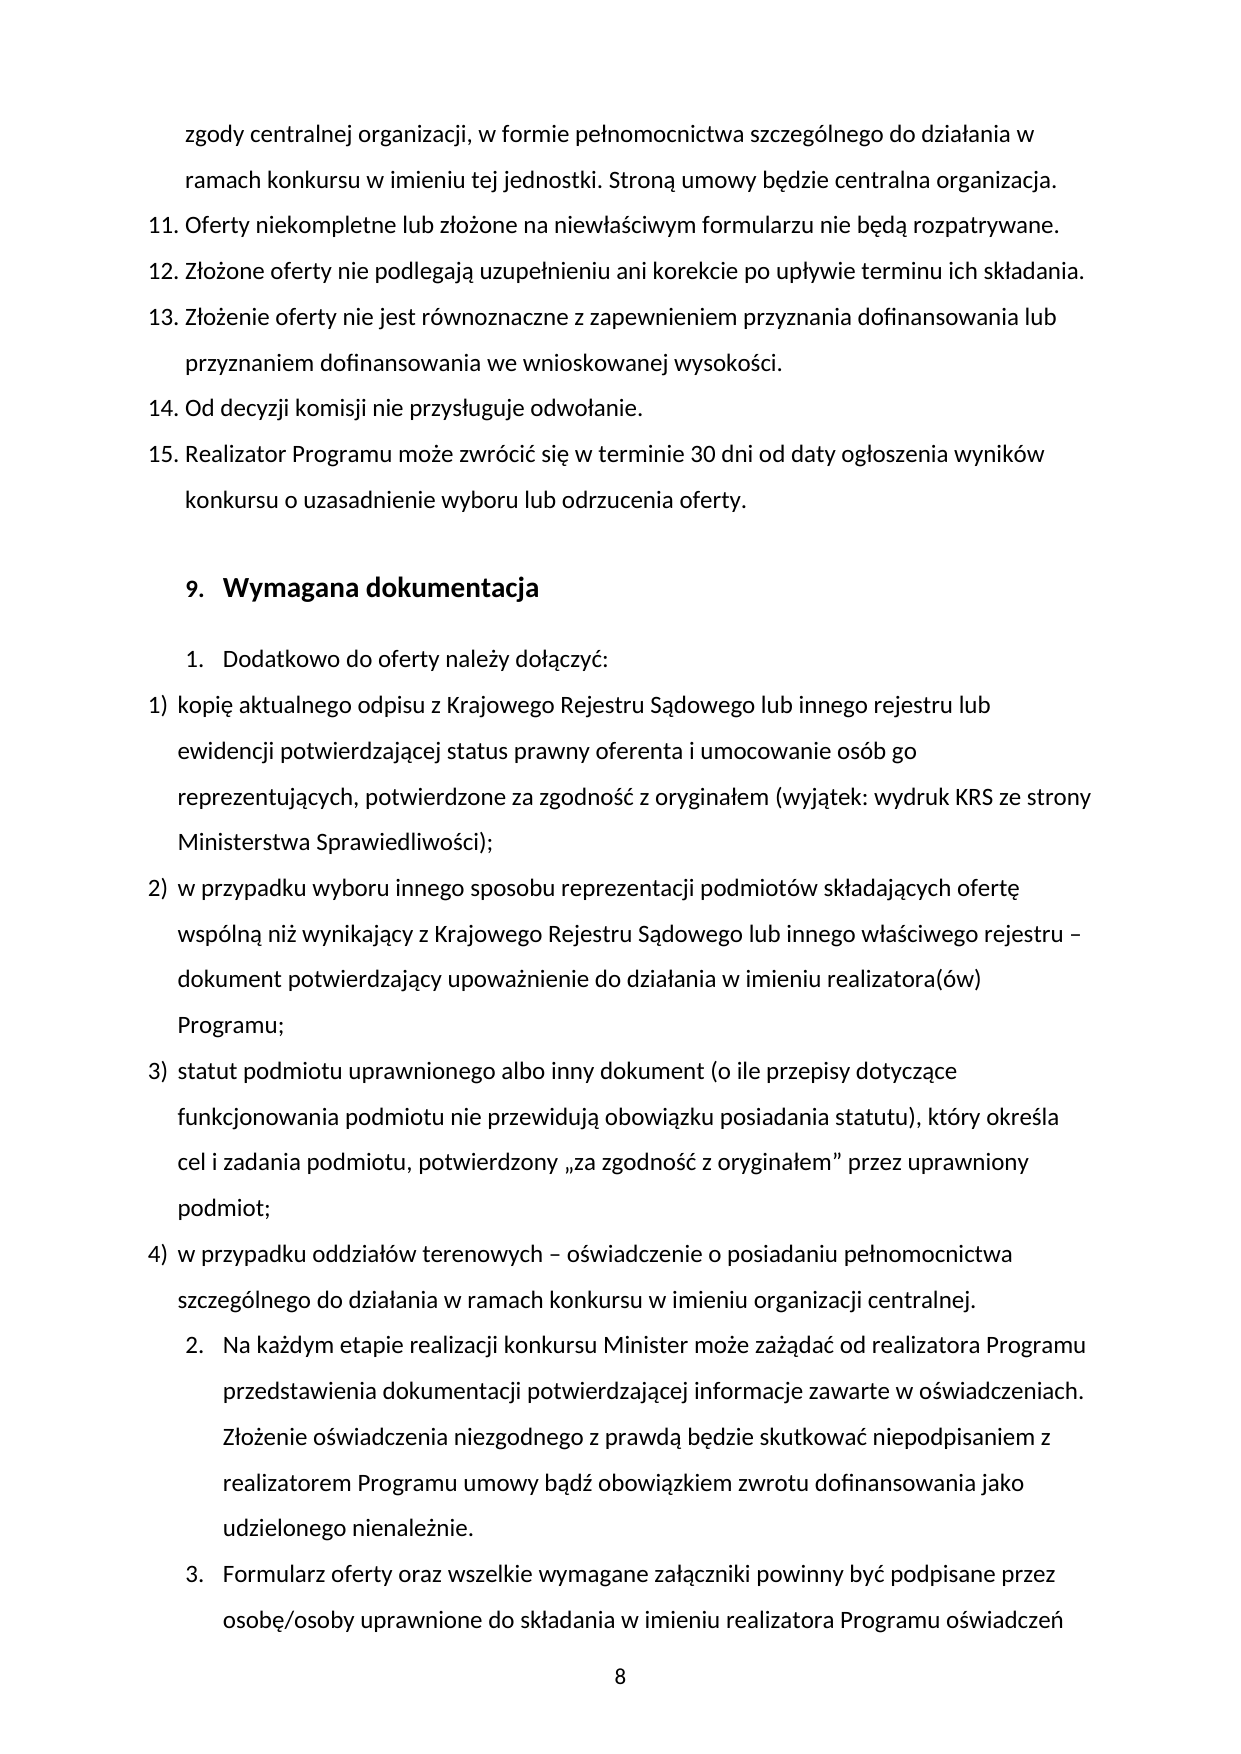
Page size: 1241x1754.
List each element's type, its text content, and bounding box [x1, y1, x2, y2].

list kopię aktualnego odpisu z Krajowego Rejestru Sądowego lub innego rejestru lub ewidencji potwierdzającej status prawny oferenta i umocowanie osób go reprezentujących, potwierdzone za zgodność z oryginałem (wyjątek: wydruk KRS ze strony Ministerstwa Sprawiedliwości); [148, 689, 1092, 857]
subtitle Wymagana dokumentacja [185, 569, 1092, 605]
list Złożenie oferty nie jest równoznaczne z zapewnieniem przyznania dofinansowania lub przyznaniem dofinansowania we wnioskowanej wysokości. [148, 301, 1092, 377]
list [148, 118, 1092, 194]
list Dodatkowo do oferty należy dołączyć: [185, 643, 1092, 674]
list w przypadku wyboru innego sposobu reprezentacji podmiotów składających ofertę wspólną niż wynikający z Krajowego Rejestru Sądowego lub innego właściwego rejestru – dokument potwierdzający upoważnienie do działania w imieniu realizatora(ów) Programu; [148, 872, 1092, 1040]
list Oferty niekompletne lub złożone na niewłaściwym formularzu nie będą rozpatrywane. [148, 209, 1092, 240]
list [185, 1558, 1092, 1634]
list w przypadku oddziałów terenowych – oświadczenie o posiadaniu pełnomocnictwa szczególnego do działania w ramach konkursu w imieniu organizacji centralnej. [148, 1238, 1092, 1314]
list Realizator Programu może zwrócić się w terminie 30 dni od daty ogłoszenia wyników konkursu o uzasadnienie wyboru lub odrzucenia oferty. [148, 438, 1092, 514]
list Złożone oferty nie podlegają uzupełnieniu ani korekcie po upływie terminu ich składania. [148, 255, 1092, 286]
list Na każdym etapie realizacji konkursu Minister może zażądać od realizatora Programu przedstawienia dokumentacji potwierdzającej informacje zawarte w oświadczeniach. Złożenie oświadczenia niezgodnego z prawdą będzie skutkować niepodpisaniem z realizatorem Programu umowy bądź obowiązkiem zwrotu dofinansowania jako udzielonego nienależnie. [185, 1329, 1092, 1543]
list Od decyzji komisji nie przysługuje odwołanie. [148, 392, 1092, 423]
list statut podmiotu uprawnionego albo inny dokument (o ile przepisy dotyczące funkcjonowania podmiotu nie przewidują obowiązku posiadania statutu), który określa cel i zadania podmiotu, potwierdzony „za zgodność z oryginałem” przez uprawniony podmiot; [148, 1055, 1092, 1223]
